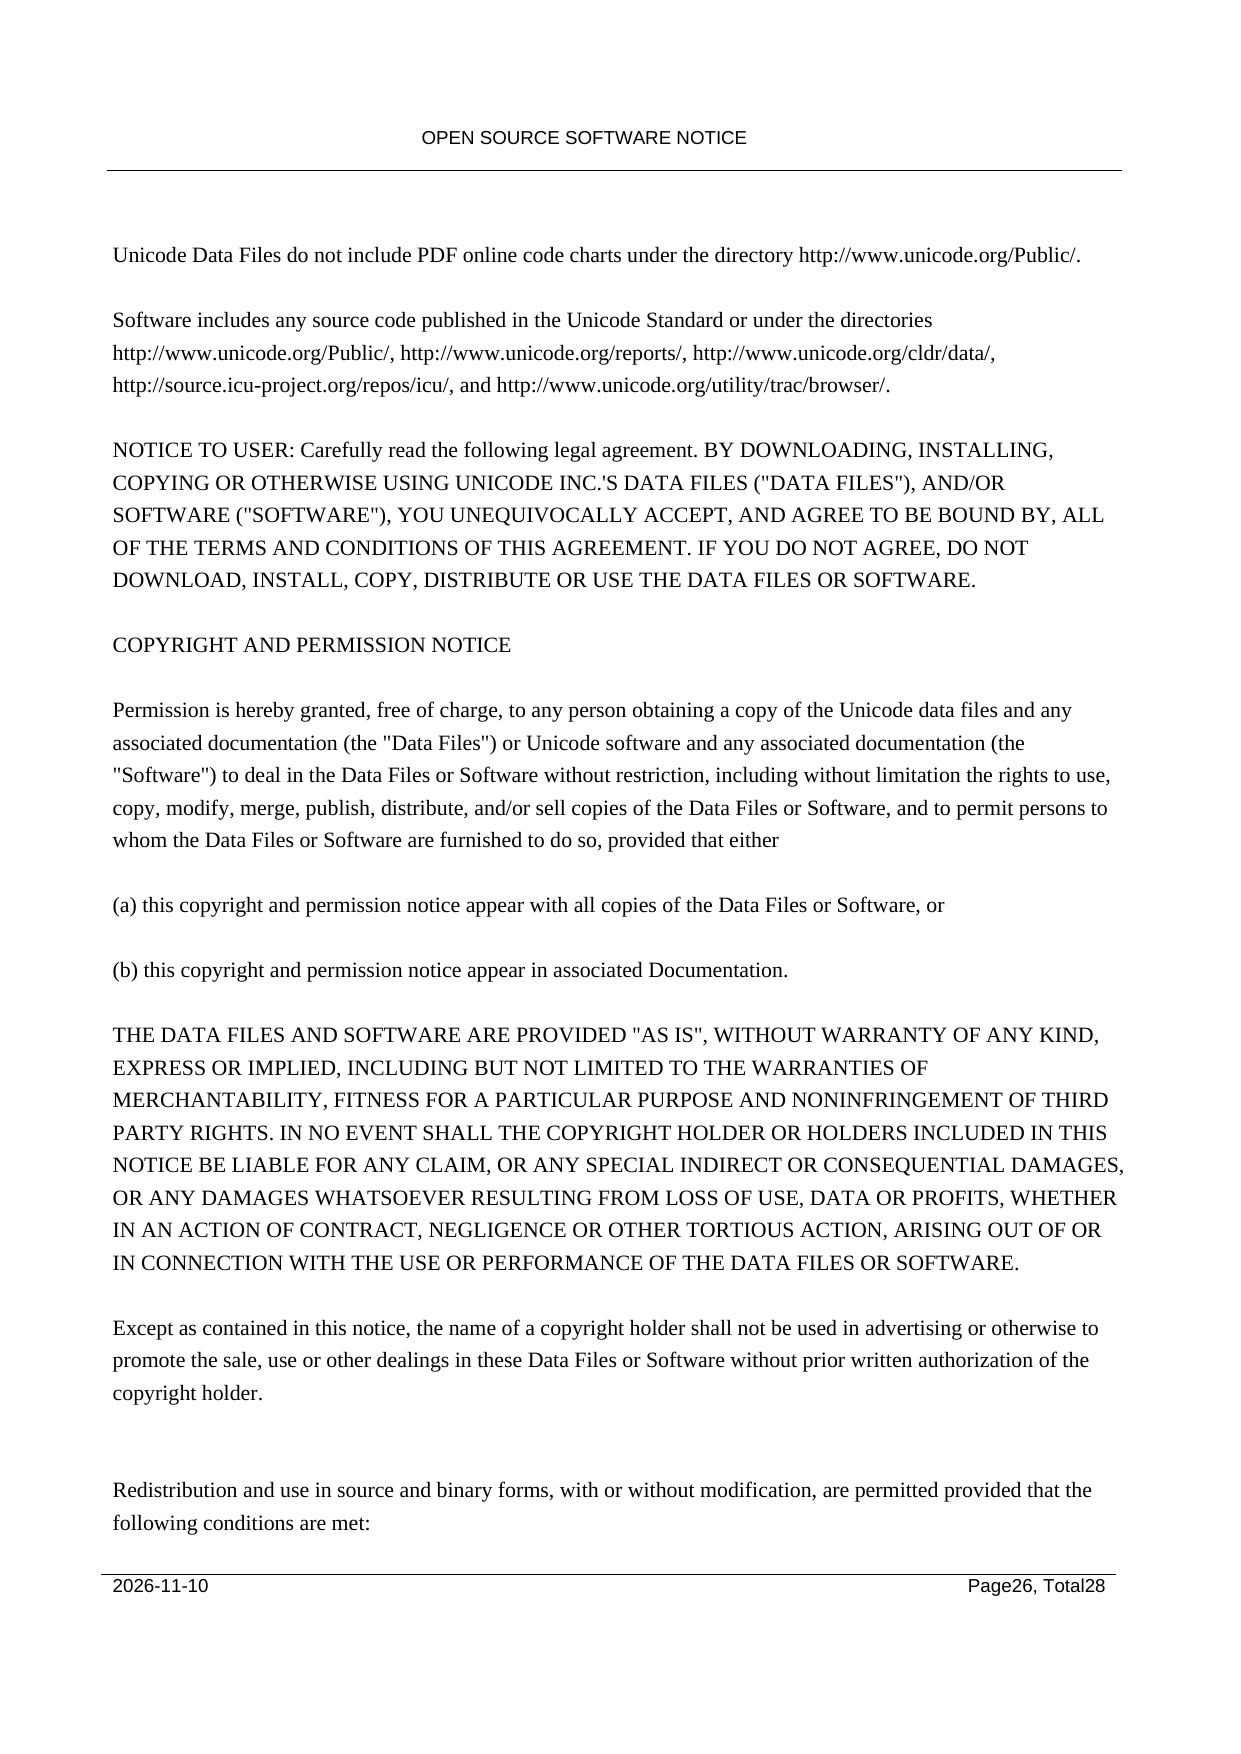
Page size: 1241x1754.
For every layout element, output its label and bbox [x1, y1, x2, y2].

text [112, 206, 1128, 1539]
